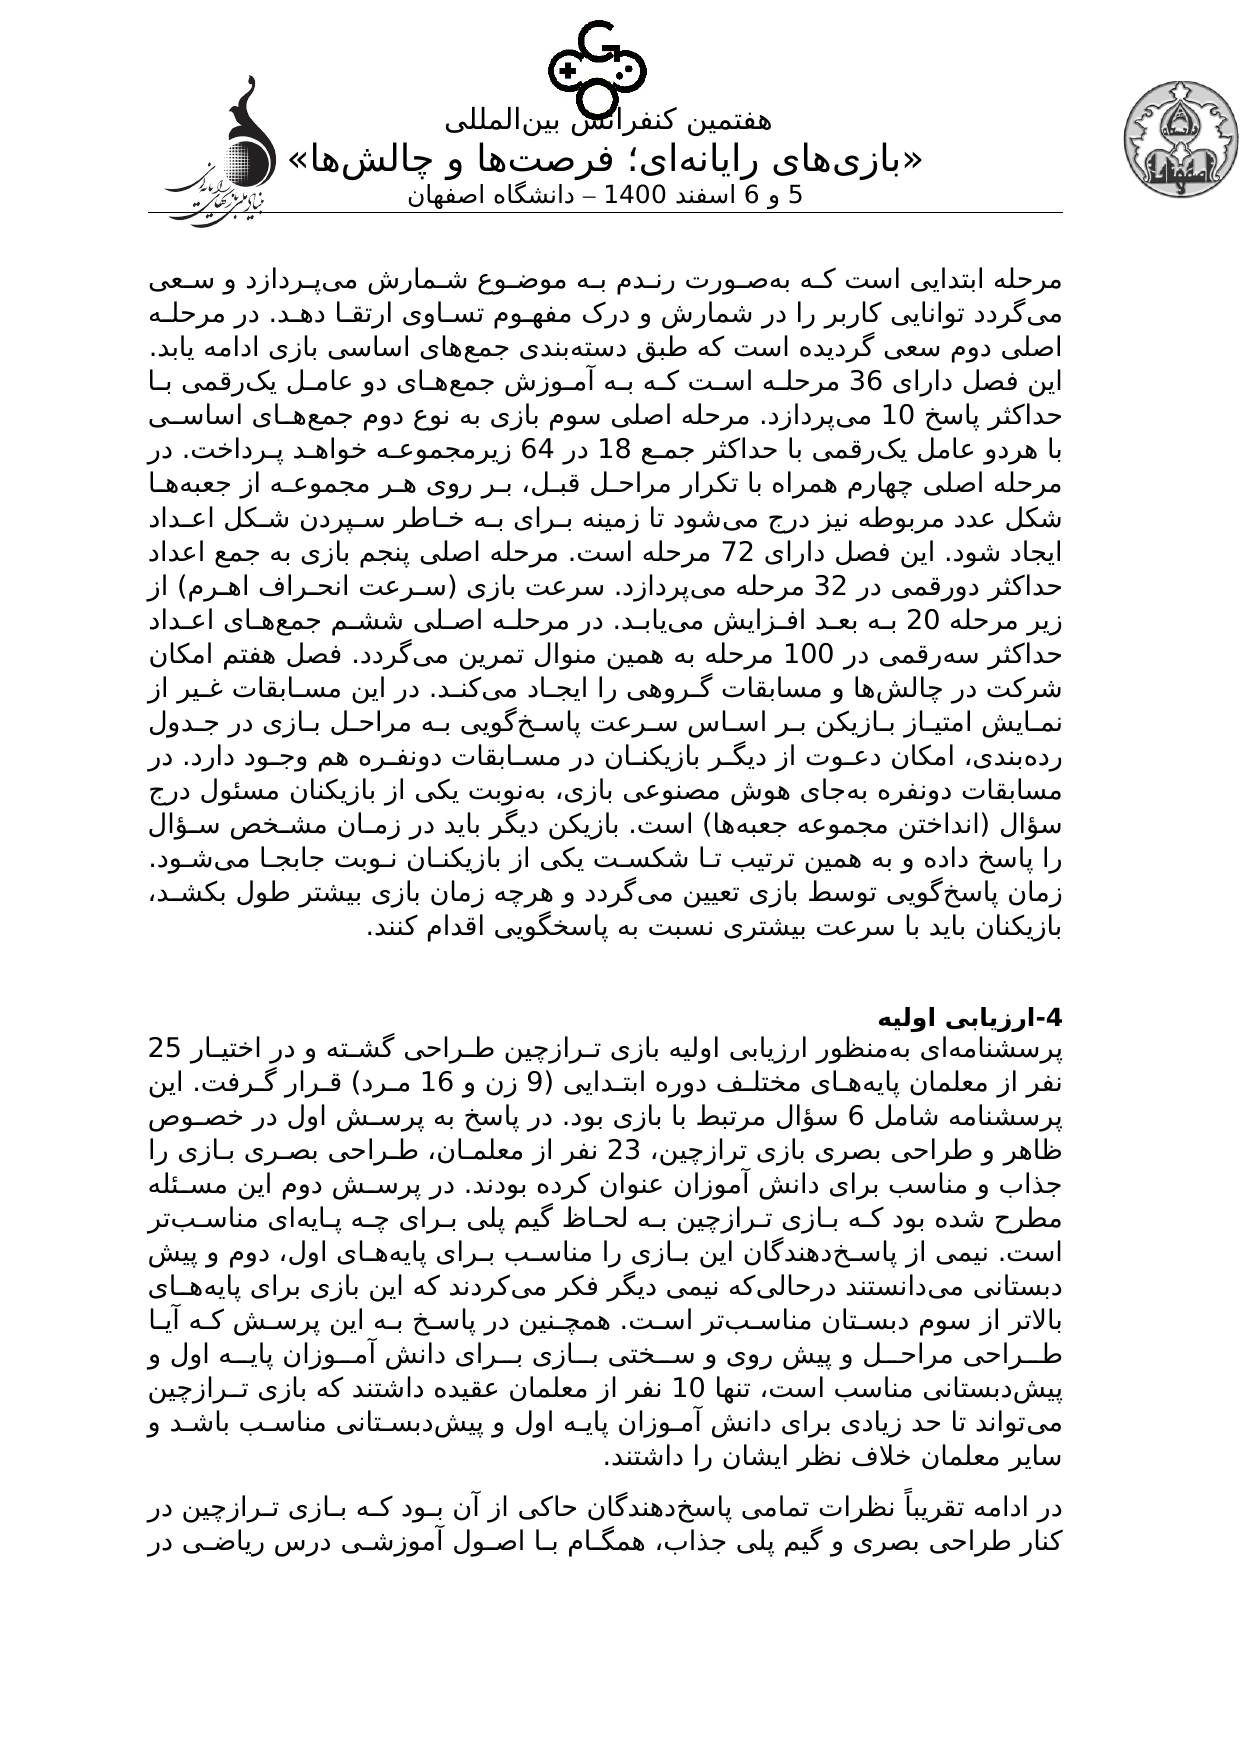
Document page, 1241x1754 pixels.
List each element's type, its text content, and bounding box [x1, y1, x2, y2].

picture [547, 18, 648, 122]
picture [1120, 79, 1241, 199]
picture [147, 75, 302, 229]
text 4-ارزیابی اولیه [148, 1003, 1063, 1032]
text پرسشنامه‌ای به‌منظور ارزیابی اولیه بازی ترازچین طراحی گشته و در اختیار 25 نفر از معلمان پایه‌های مختلف دوره ابتدایی (9 زن و 16 مرد) قرار گرفت. این پرسشنامه شامل 6 سؤال مرتبط با بازی بود. در پاسخ به پرسش اول در خصوص ظاهر و طراحی بصری بازی ترازچین، 23 نفر از معلمان، طراحی بصری بازی را جذاب و مناسب برای دانش آموزان عنوان کرده بودند. در پرسش دوم این مسئله مطرح شده بود که بازی ترازچین به لحاظ گیم پلی برای چه پایه‌ای مناسب‌تر است. نیمی از پاسخ‌دهندگان این بازی را مناسب برای پایه‌های اول، دوم و پیش دبستانی می‌دانستند درحالی‌که نیمی دیگر فکر می‌کردند که این بازی برای پایه‌های بالاتر از سوم دبستان مناسب‌تر است. همچنین در پاسخ به این پرسش که آیا طراحی مراحل و پیش روی و سختی بازی برای دانش آموزان پایه اول و پیش‌دبستانی مناسب است، تنها 10 نفر از معلمان عقیده داشتند که بازی ترازچین می‌تواند تا حد زیادی برای دانش آموزان پایه اول و پیش‌دبستانی مناسب باشد و سایر معلمان خلاف نظر ایشان را داشتند. [148, 1032, 1063, 1472]
